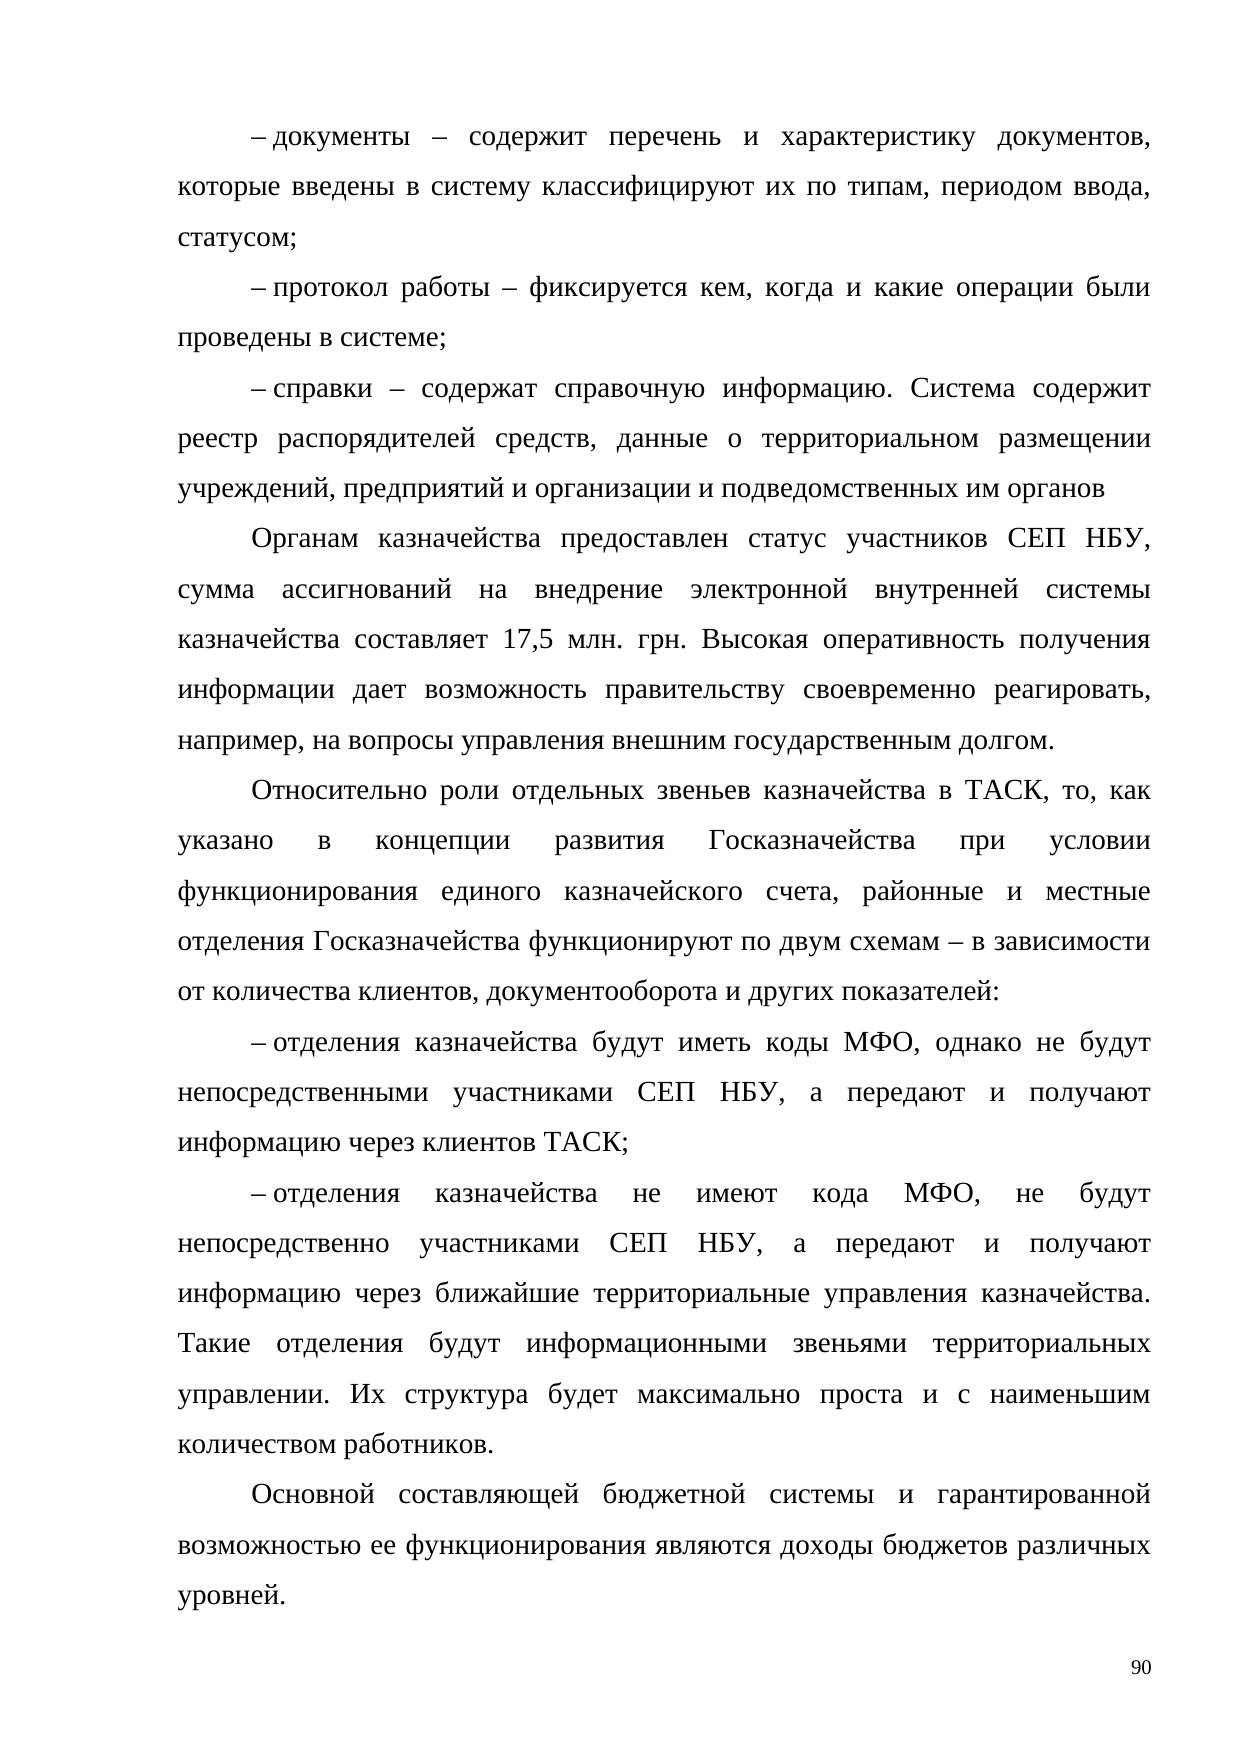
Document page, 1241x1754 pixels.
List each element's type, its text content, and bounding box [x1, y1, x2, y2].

text Органам казначейства предоставлен статус участников СЕП НБУ, сумма ассигнований на внедрение электронной внутренней системы казначейства составляет 17,5 млн. грн. Высокая оперативность получения информации дает возможность правительству своевременно реагировать, например, на вопросы управления внешним государственным долгом. [177, 521, 1152, 755]
text Относительно роли отдельных звеньев казначейства в ТАСК, то, как указано в концепции развития Госказначейства при условии функционирования единого казначейского счета, районные и местные отделения Госказначейства функционируют по двум схемам – в зависимости от количества клиентов, документооборота и других показателей: [177, 772, 1152, 1007]
text – протокол работы – фиксируется кем, когда и какие операции были проведены в системе; [177, 269, 1152, 353]
text – отделения казначейства не имеют кода МФО, не будут непосредственно участниками СЕП НБУ, а передают и получают информацию через ближайшие территориальные управления казначейства. Такие отделения будут информационными звеньями территориальных управлении. Их структура будет максимально проста и с наименьшим количеством работников. [177, 1175, 1152, 1460]
text – документы – содержит перечень и характеристику документов, которые введены в систему классифицируют их по типам, периодом ввода, статусом; [177, 118, 1152, 252]
text – отделения казначейства будут иметь коды МФО, однако не будут непосредственными участниками СЕП НБУ, а передают и получают информацию через клиентов ТАСК; [177, 1024, 1152, 1158]
text – справки – содержат справочную информацию. Система содержит реестр распорядителей средств, данные о территориальном размещении учреждений, предприятий и организации и подведомственных им органов [177, 370, 1152, 504]
text Основной составляющей бюджетной системы и гарантированной возможностью ее функционирования являются доходы бюджетов различных уровней. [177, 1477, 1152, 1611]
